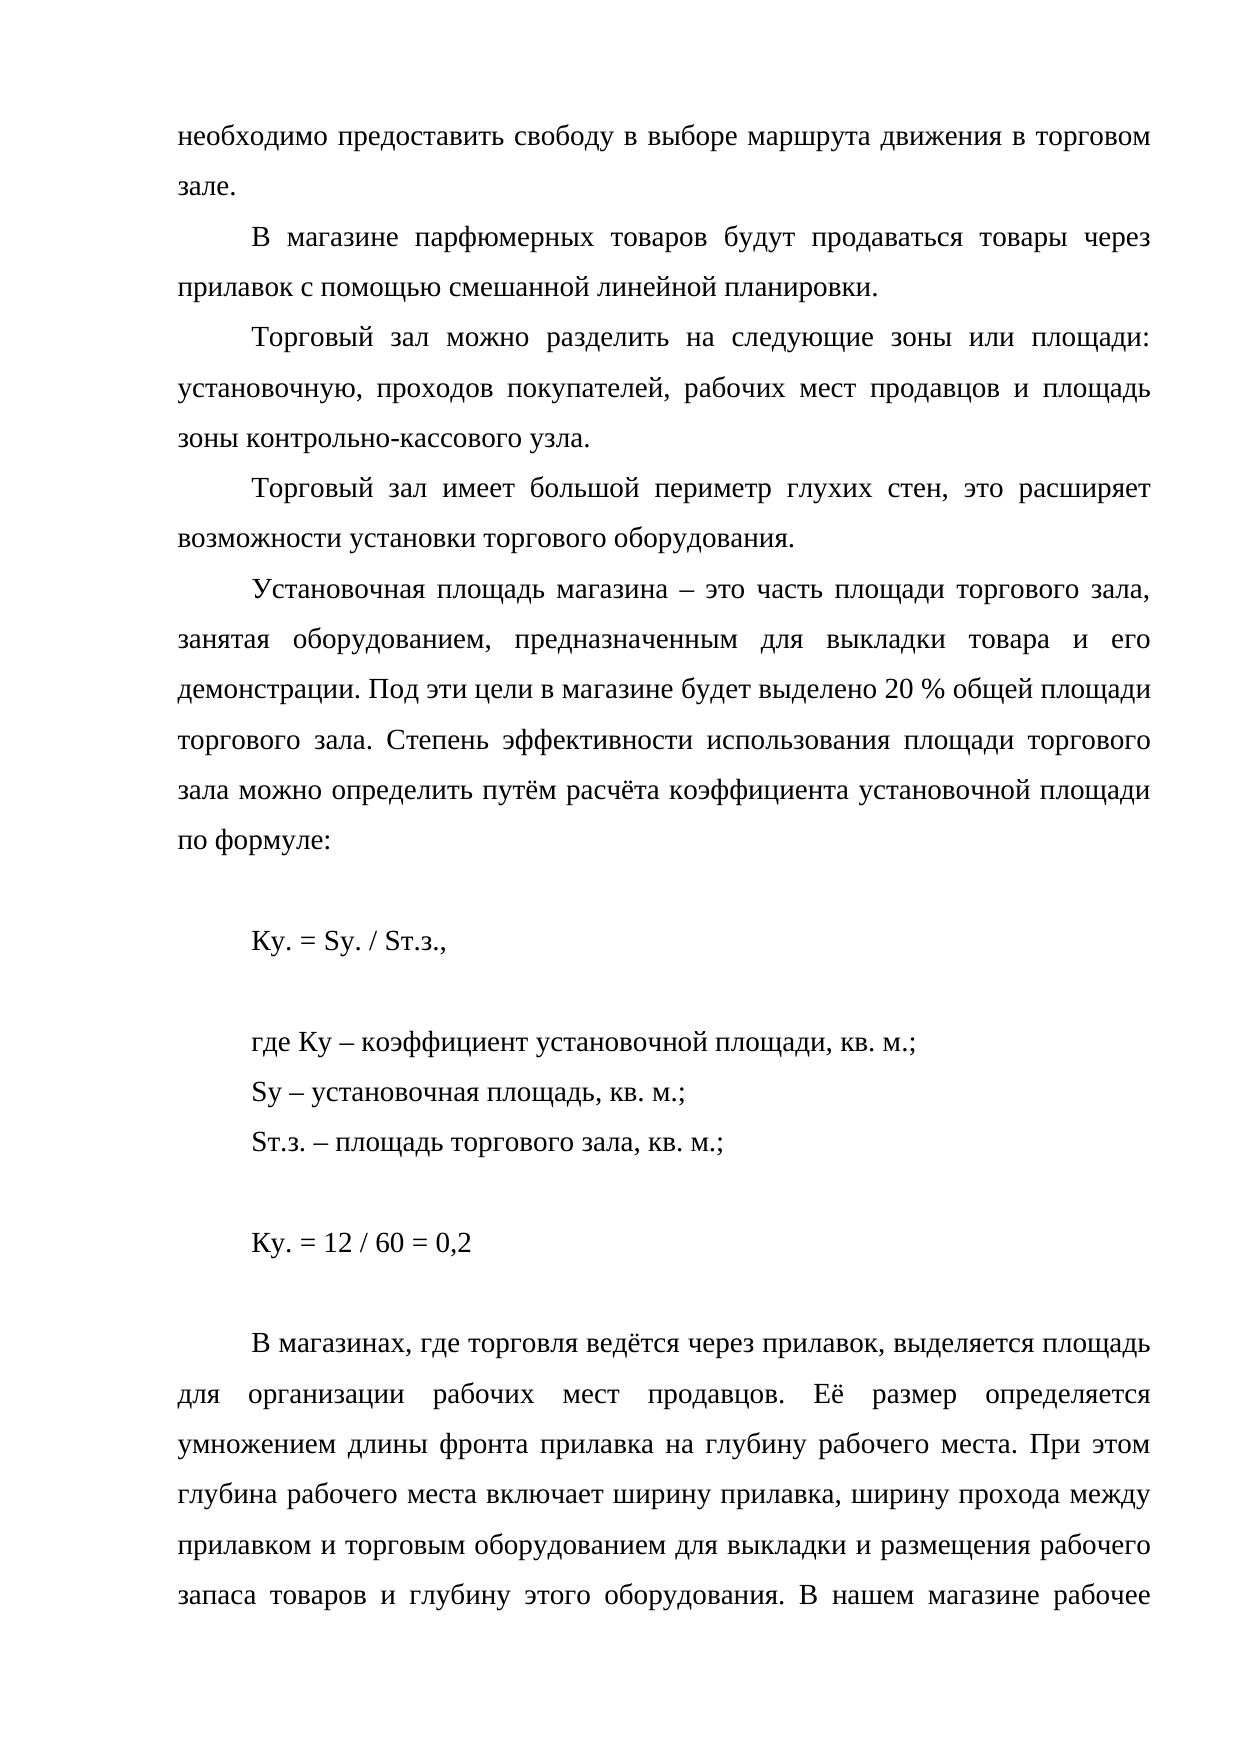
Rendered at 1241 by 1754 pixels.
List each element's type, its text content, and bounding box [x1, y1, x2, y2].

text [177, 118, 1152, 202]
text Sт.з. – площадь торгового зала, кв. м.; [177, 1124, 1152, 1158]
text В магазине парфюмерных товаров будут продаваться товары через прилавок с помощью смешанной линейной планировки. [177, 219, 1152, 303]
text Торговый зал можно разделить на следующие зоны или площади: установочную, проходов покупателей, рабочих мест продавцов и площадь зоны контрольно-кассового узла. [177, 319, 1152, 453]
text где Ку – коэффициент установочной площади, кв. м.; [177, 1024, 1152, 1057]
text Установочная площадь магазина – это часть площади торгового зала, занятая оборудованием, предназначенным для выкладки товара и его демонстрации. Под эти цели в магазине будет выделено 20 % общей площади торгового зала. Степень эффективности использования площади торгового зала можно определить путём расчёта коэффициента установочной площади по формуле: [177, 571, 1152, 856]
text Sу – установочная площадь, кв. м.; [177, 1074, 1152, 1108]
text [177, 1326, 1152, 1611]
text Ку. = Sу. / Sт.з., [177, 923, 1152, 957]
text Ку. = 12 / 60 = 0,2 [177, 1225, 1152, 1258]
text Торговый зал имеет большой периметр глухих стен, это расширяет возможности установки торгового оборудования. [177, 470, 1152, 554]
